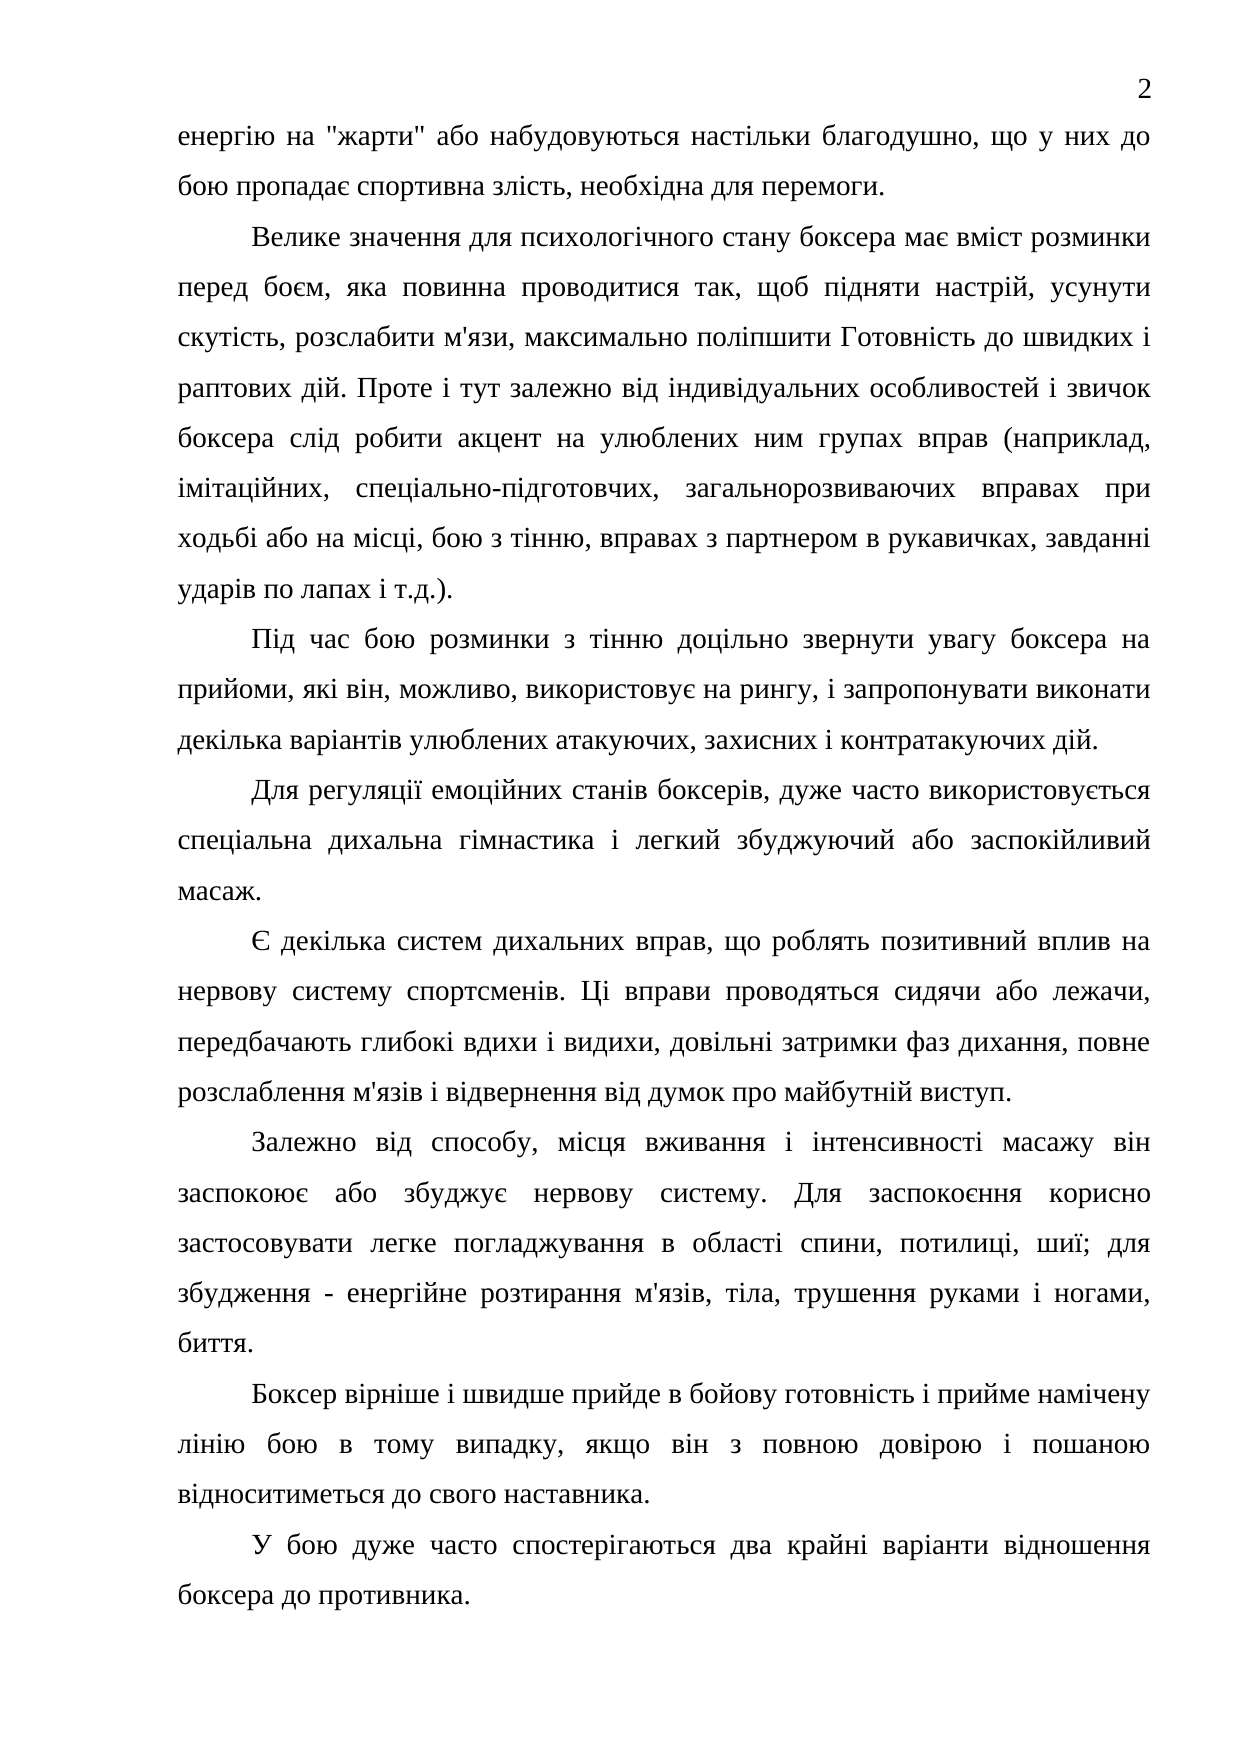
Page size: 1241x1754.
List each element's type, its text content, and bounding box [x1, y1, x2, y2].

text Боксер вірніше і швидше прийде в бойову готовність і прийме намічену лінію бою в тому випадку, якщо він з повною довірою і пошаною відноситиметься до свого наставника. [177, 1376, 1152, 1510]
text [177, 118, 1152, 202]
text Під час бою розминки з тінню доцільно звернути увагу боксера на прийоми, які він, можливо, використовує на рингу, і запропонувати виконати декілька варіантів улюблених атакуючих, захисних і контратакуючих дій. [177, 621, 1152, 755]
text Для регуляції емоційних станів боксерів, дуже часто використовується спеціальна дихальна гімнастика і легкий збуджуючий або заспокійливий масаж. [177, 772, 1152, 906]
text Є декілька систем дихальних вправ, що роблять позитивний вплив на нервову систему спортсменів. Ці вправи проводяться сидячи або лежачи, передбачають глибокі вдихи і видихи, довільні затримки фаз дихання, повне розслаблення м'язів і відвернення від думок про майбутній виступ. [177, 923, 1152, 1108]
text У бою дуже часто спостерігаються два крайні варіанти відношення боксера до противника. [177, 1527, 1152, 1611]
text Залежно від способу, місця вживання і інтенсивності масажу він заспокоює або збуджує нервову систему. Для заспокоєння корисно застосовувати легке погладжування в області спини, потилиці, шиї; для збудження - енергійне розтирання м'язів, тіла, трушення руками і ногами, биття. [177, 1124, 1152, 1359]
text Велике значення для психологічного стану боксера має вміст розминки перед боєм, яка повинна проводитися так, щоб підняти настрій, усунути скутість, розслабити м'язи, максимально поліпшити Готовність до швидких і раптових дій. Проте і тут залежно від індивідуальних особливостей і звичок боксера слід робити акцент на улюблених ним групах вправ (наприклад, імітаційних, спеціально-підготовчих, загальнорозвиваючих вправах при ходьбі або на місці, бою з тінню, вправах з партнером в рукавичках, завданні ударів по лапах і т.д.). [177, 219, 1152, 604]
